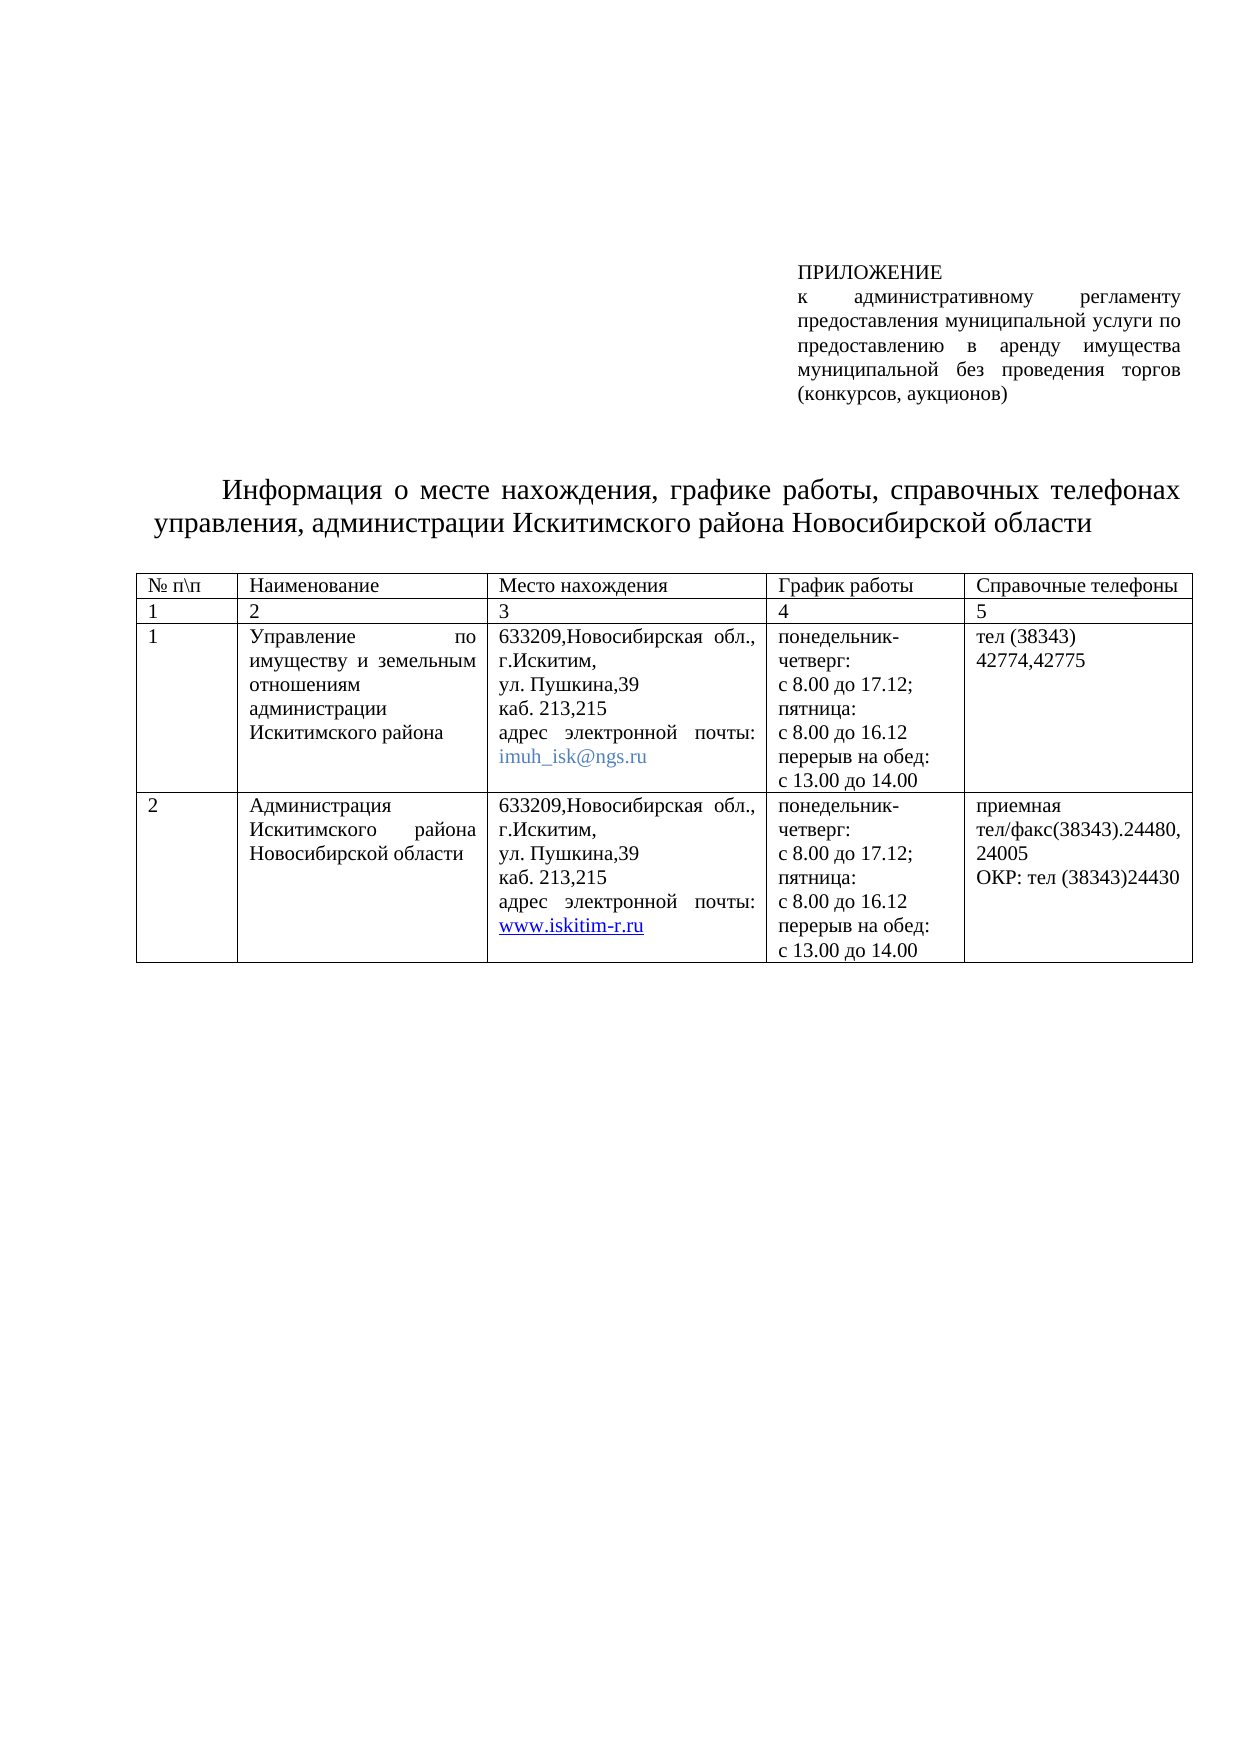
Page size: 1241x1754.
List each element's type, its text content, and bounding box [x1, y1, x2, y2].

table_cell 633209,Новосибирская обл., г.Искитим, ул. Пушкина,39 каб. 213,215 адрес электронной почты: imuh_isk@ngs.ru [488, 624, 766, 792]
table_cell 3 [488, 599, 766, 623]
table_cell понедельник-четверг: с 8.00 до 17.12; пятница: с 8.00 до 16.12 перерыв на обед: с 13.00 до 14.00 [767, 793, 964, 962]
table_cell приемная тел/факс(38343).24480, 24005 ОКР: тел (38343)24430 [965, 793, 1192, 962]
table_header Справочные телефоны [965, 574, 1192, 597]
table_cell понедельник-четверг: с 8.00 до 17.12; пятница: с 8.00 до 16.12 перерыв на обед: с 13.00 до 14.00 [767, 624, 964, 792]
table_cell 2 [137, 793, 237, 962]
text к административному регламенту предоставления муниципальной услуги по предоставлению в аренду имущества муниципальной без проведения торгов (конкурсов, аукционов) [797, 284, 1181, 405]
table_cell 4 [767, 599, 964, 623]
text ПРИЛОЖЕНИЕ [797, 260, 1181, 284]
table_header Наименование [238, 574, 487, 597]
table_cell 5 [965, 599, 1192, 623]
table_cell 633209,Новосибирская обл., г.Искитим, ул. Пушкина,39 каб. 213,215 адрес электронной почты: www.iskitim-r.ru [488, 793, 766, 962]
text Информация о месте нахождения, графике работы, справочных телефонах управления, администрации Искитимского района Новосибирской области [154, 472, 1181, 539]
table_cell 1 [137, 599, 237, 623]
table_cell Администрация Искитимского района Новосибирской области [238, 793, 487, 962]
table_header График работы [767, 574, 964, 597]
table_cell Управление по имуществу и земельным отношениям администрации Искитимского района [238, 624, 487, 792]
table_cell тел (38343) 42774,42775 [965, 624, 1192, 792]
table_header № п\п [137, 574, 237, 597]
table_cell 1 [137, 624, 237, 792]
table_header Место нахождения [488, 574, 766, 597]
table_cell 2 [238, 599, 487, 623]
